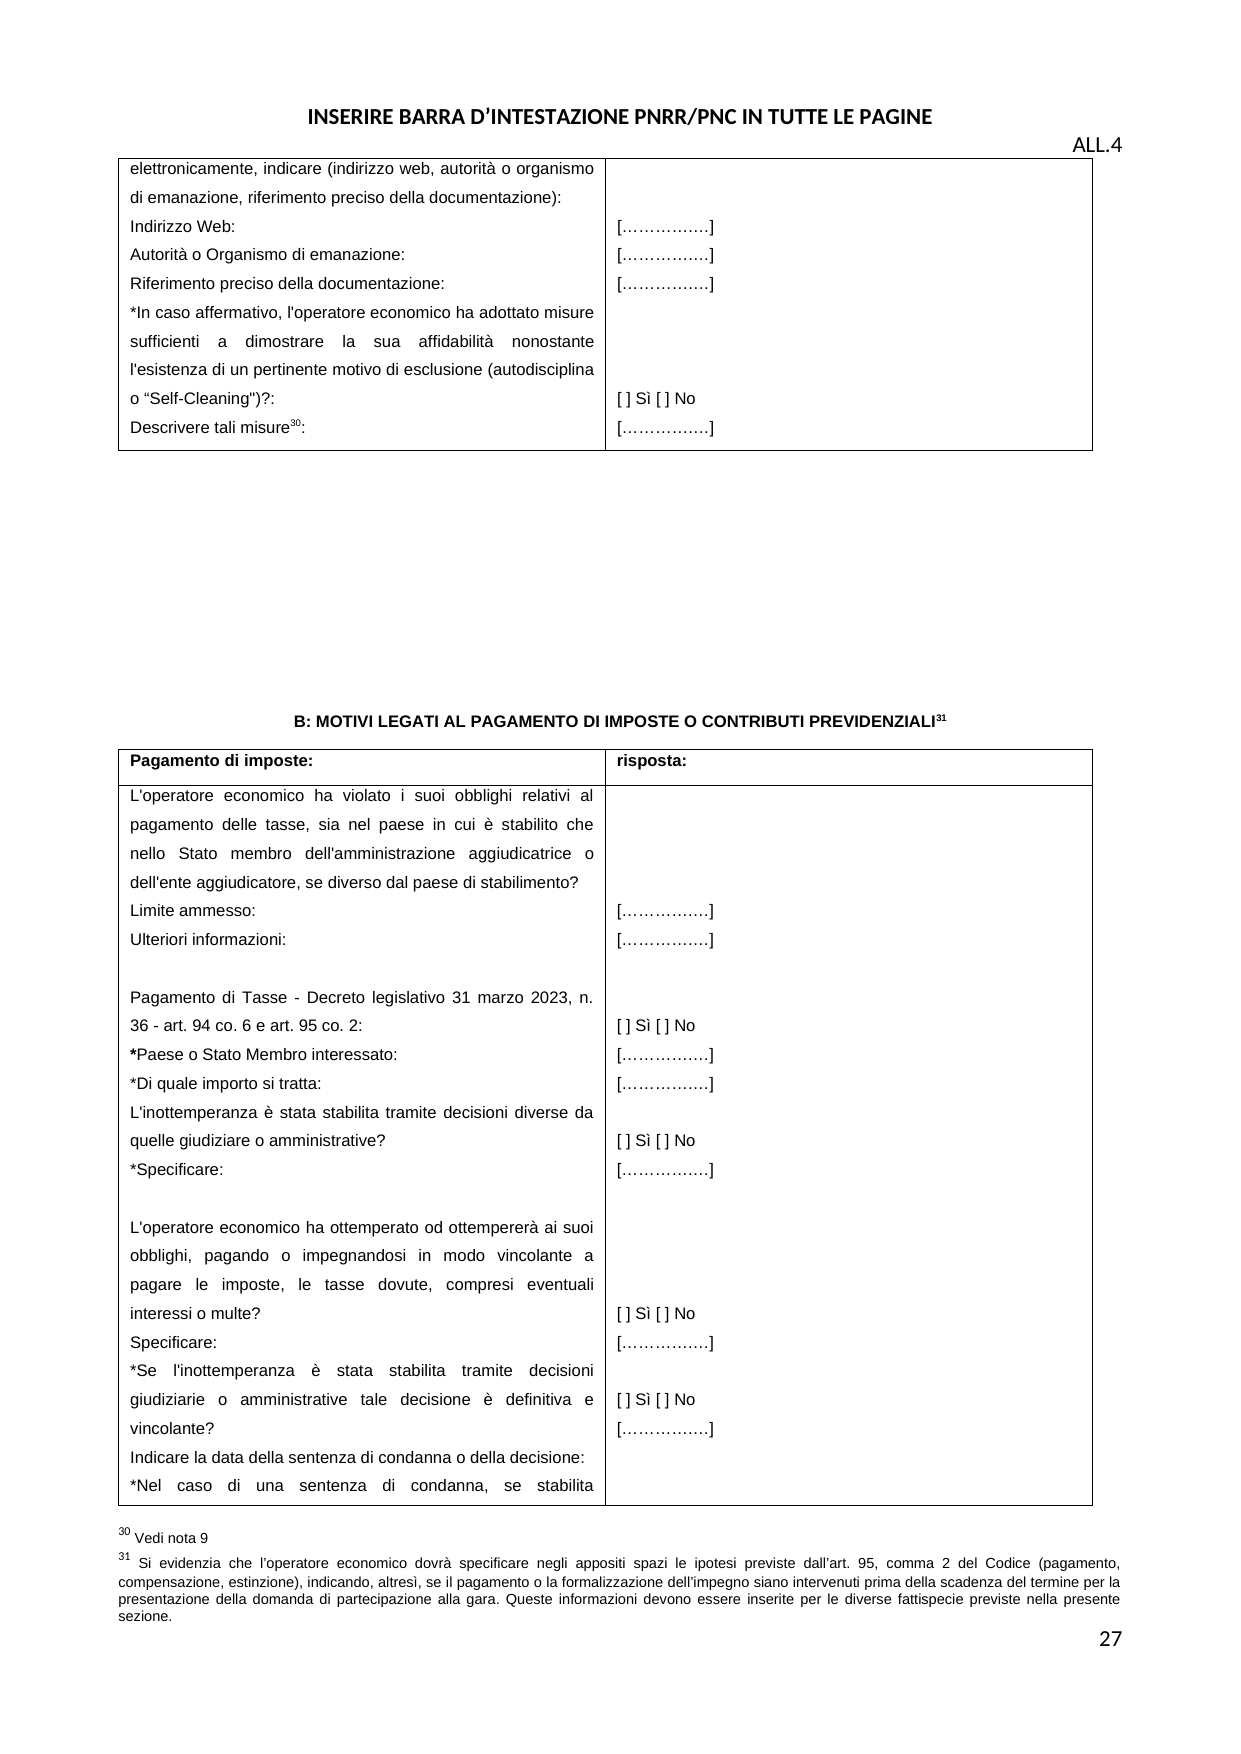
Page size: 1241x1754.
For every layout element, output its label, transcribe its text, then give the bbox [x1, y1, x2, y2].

text B: MOTIVI LEGATI AL PAGAMENTO DI IMPOSTE O CONTRIBUTI PREVIDENZIALI [118, 712, 1122, 731]
table_header Pagamento di imposte: [119, 750, 605, 785]
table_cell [119, 159, 605, 450]
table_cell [606, 159, 1092, 450]
table_header risposta: [606, 750, 1092, 785]
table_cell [119, 786, 605, 1505]
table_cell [606, 786, 1092, 1505]
